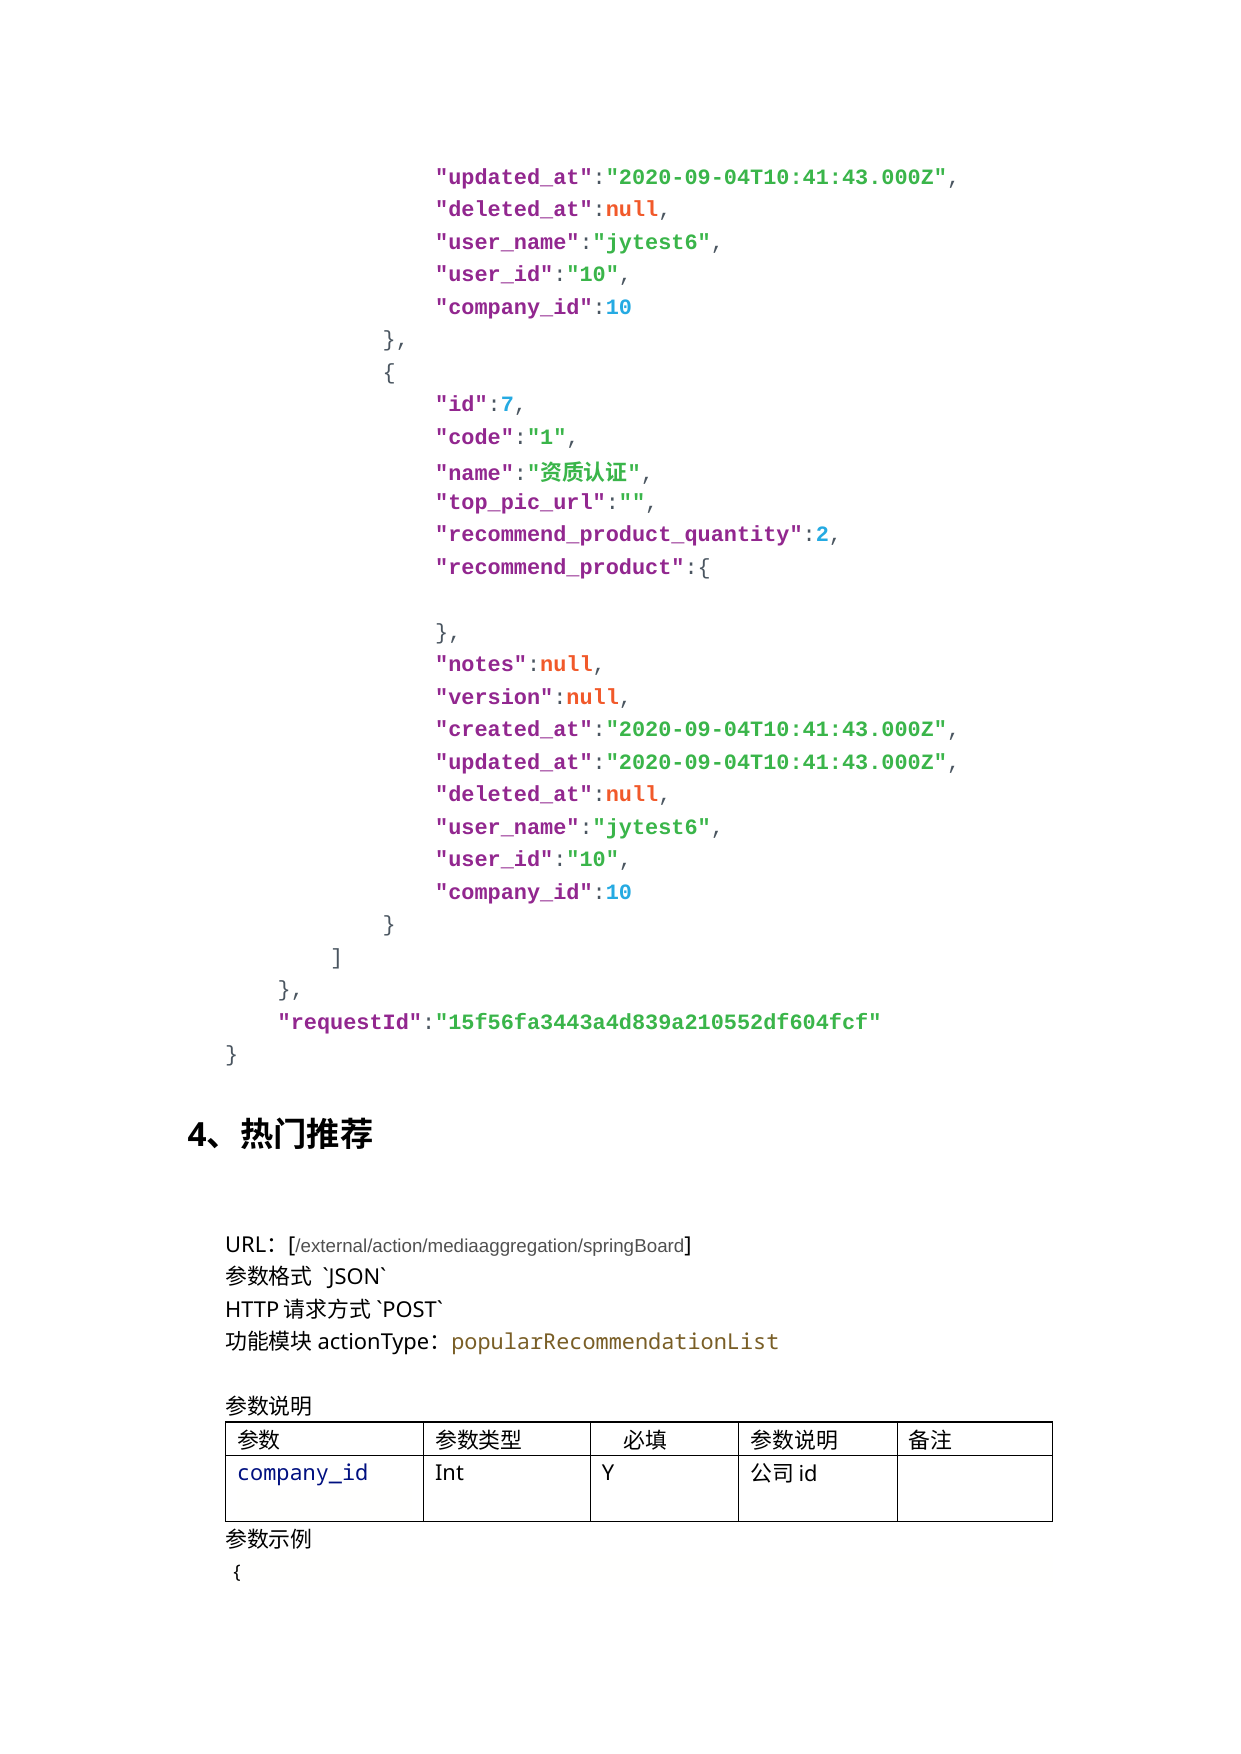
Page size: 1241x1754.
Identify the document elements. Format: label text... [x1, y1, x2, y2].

list 参数示例 [225, 1522, 1053, 1554]
table_cell Int [424, 1456, 590, 1521]
table_header 参数 [226, 1423, 423, 1455]
list URL：[/external/action/mediaaggregation/springBoard] [225, 1226, 1053, 1259]
table_cell 公司id [739, 1456, 897, 1521]
table_header 参数说明 [739, 1423, 897, 1455]
text 功能模块 actionType：popularRecommendationList [187, 1324, 1053, 1356]
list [225, 162, 1053, 1072]
list HTTP请求方式 `POST` [225, 1291, 1053, 1324]
table_cell Y [591, 1456, 738, 1521]
table_header 备注 [898, 1423, 1052, 1455]
text 参数说明 [187, 1389, 1053, 1421]
table_cell [898, 1456, 1052, 1521]
list 参数格式 `JSON` [225, 1259, 1053, 1291]
table_header 必填 [591, 1423, 738, 1455]
subtitle 4、热门推荐 [187, 1099, 1053, 1164]
table_header 参数类型 [424, 1423, 590, 1455]
text { [231, 1554, 1053, 1587]
